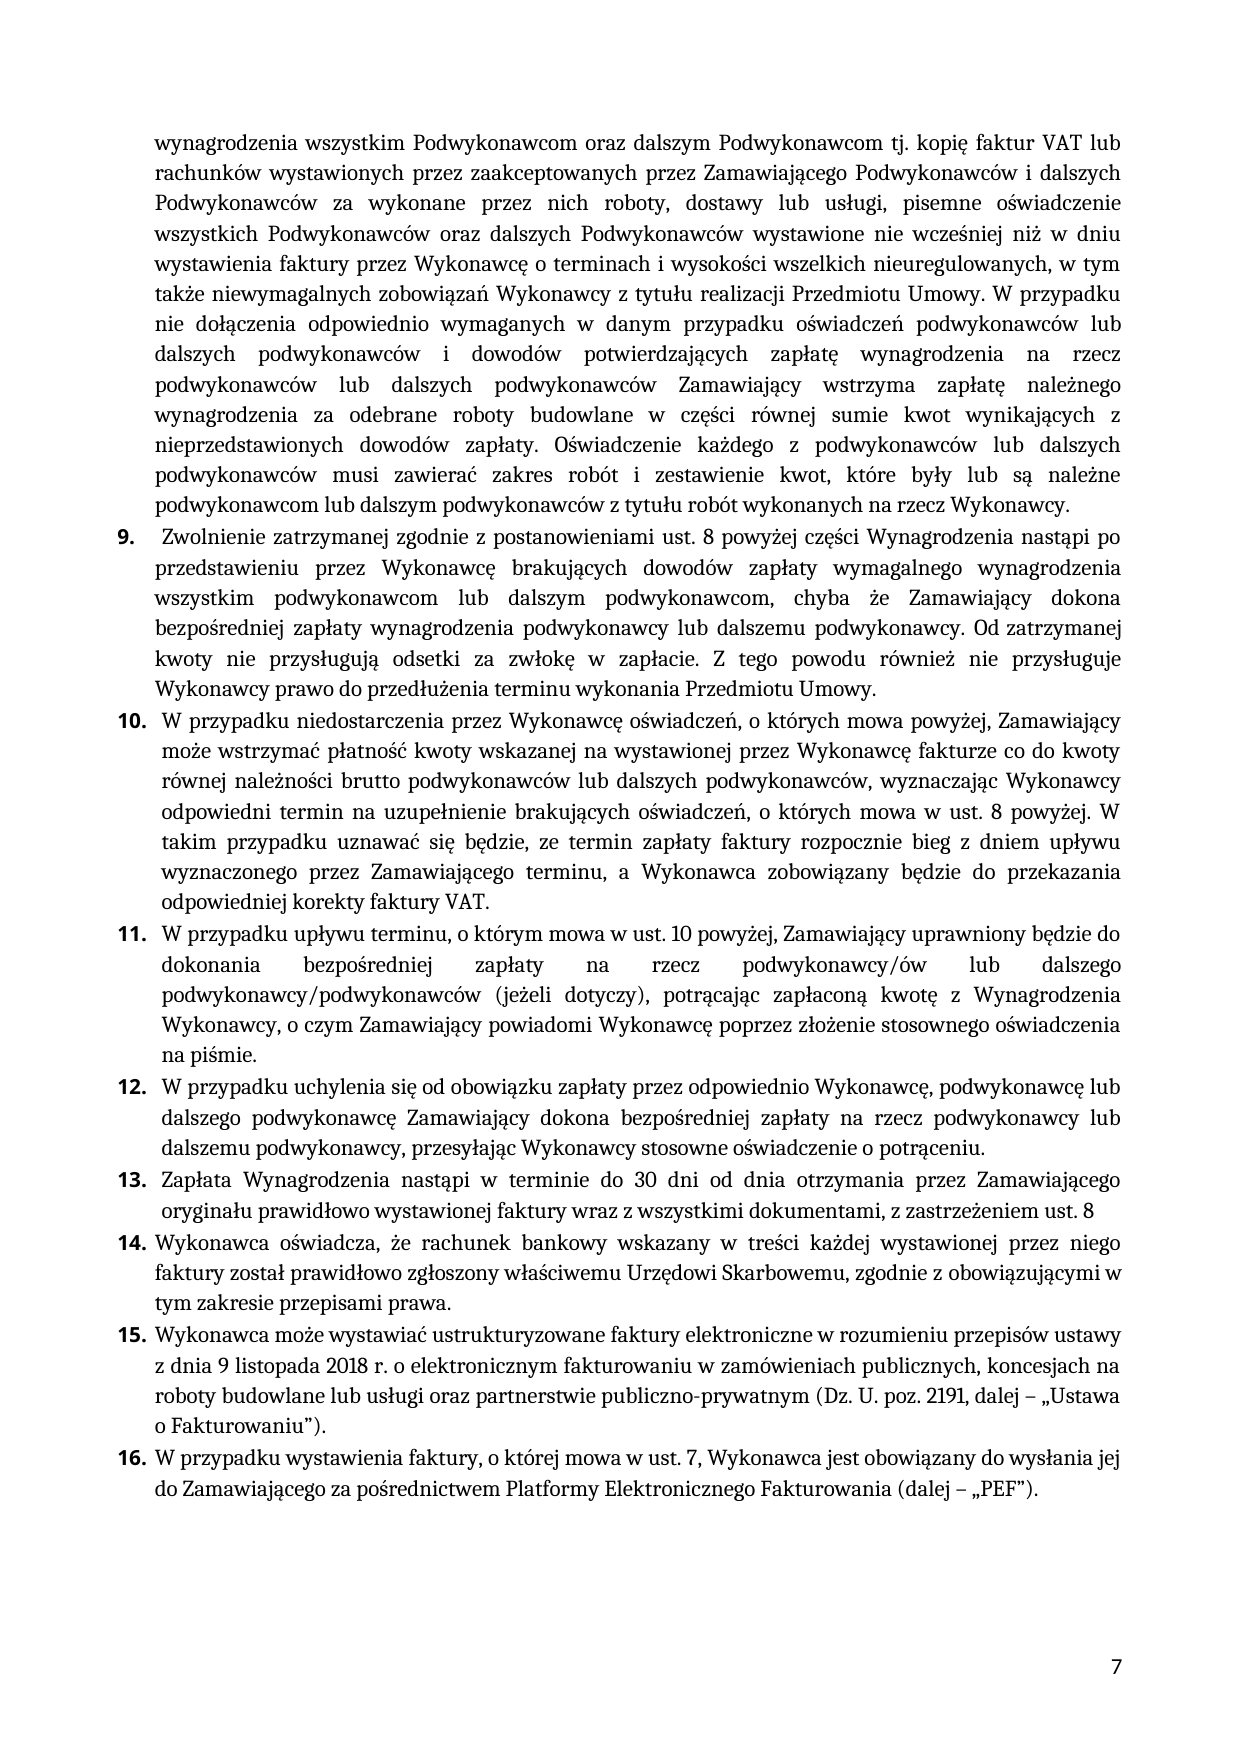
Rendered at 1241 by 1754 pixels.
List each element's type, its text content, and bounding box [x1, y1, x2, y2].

list W przypadku uchylenia się od obowiązku zapłaty przez odpowiednio Wykonawcę, podwykonawcę lub dalszego podwykonawcę Zamawiający dokona bezpośredniej zapłaty na rzecz podwykonawcy lub dalszemu podwykonawcy, przesyłając Wykonawcy stosowne oświadczenie o potrąceniu. [117, 1072, 1122, 1161]
list W przypadku wystawienia faktury, o której mowa w ust. 7, Wykonawca jest obowiązany do wysłania jej do Zamawiającego za pośrednictwem Platformy Elektronicznego Fakturowania (dalej – „PEF”). [117, 1443, 1122, 1502]
list Zwolnienie zatrzymanej zgodnie z postanowieniami ust. 8 powyżej części Wynagrodzenia nastąpi po przedstawieniu przez Wykonawcę brakujących dowodów zapłaty wymagalnego wynagrodzenia wszystkim podwykonawcom lub dalszym podwykonawcom, chyba że Zamawiający dokona bezpośredniej zapłaty wynagrodzenia podwykonawcy lub dalszemu podwykonawcy. Od zatrzymanej kwoty nie przysługują odsetki za zwłokę w zapłacie. Z tego powodu również nie przysługuje Wykonawcy prawo do przedłużenia terminu wykonania Przedmiotu Umowy. [117, 522, 1122, 702]
list Zapłata Wynagrodzenia nastąpi w terminie do 30 dni od dnia otrzymania przez Zamawiającego oryginału prawidłowo wystawionej faktury wraz z wszystkimi dokumentami, z zastrzeżeniem ust. 8 [117, 1165, 1122, 1224]
list Wykonawca może wystawiać ustrukturyzowane faktury elektroniczne w rozumieniu przepisów ustawy z dnia 9 listopada 2018 r. o elektronicznym fakturowaniu w zamówieniach publicznych, koncesjach na roboty budowlane lub usługi oraz partnerstwie publiczno-prywatnym (Dz. U. poz. 2191, dalej – „Ustawa o Fakturowaniu”). [117, 1320, 1122, 1439]
list Wykonawca oświadcza, że rachunek bankowy wskazany w treści każdej wystawionej przez niego faktury został prawidłowo zgłoszony właściwemu Urzędowi Skarbowemu, zgodnie z obowiązującymi w tym zakresie przepisami prawa. [117, 1228, 1122, 1317]
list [117, 130, 1122, 519]
list W przypadku niedostarczenia przez Wykonawcę oświadczeń, o których mowa powyżej, Zamawiający może wstrzymać płatność kwoty wskazanej na wystawionej przez Wykonawcę fakturze co do kwoty równej należności brutto podwykonawców lub dalszych podwykonawców, wyznaczając Wykonawcy odpowiedni termin na uzupełnienie brakujących oświadczeń, o których mowa w ust. 8 powyżej. W takim przypadku uznawać się będzie, ze termin zapłaty faktury rozpocznie bieg z dniem upływu wyznaczonego przez Zamawiającego terminu, a Wykonawca zobowiązany będzie do przekazania odpowiedniej korekty faktury VAT. [117, 706, 1122, 916]
list W przypadku upływu terminu, o którym mowa w ust. 10 powyżej, Zamawiający uprawniony będzie do dokonania bezpośredniej zapłaty na rzecz podwykonawcy/ów lub dalszego podwykonawcy/podwykonawców (jeżeli dotyczy), potrącając zapłaconą kwotę z Wynagrodzenia Wykonawcy, o czym Zamawiający powiadomi Wykonawcę poprzez złożenie stosownego oświadczenia na piśmie. [117, 919, 1122, 1069]
